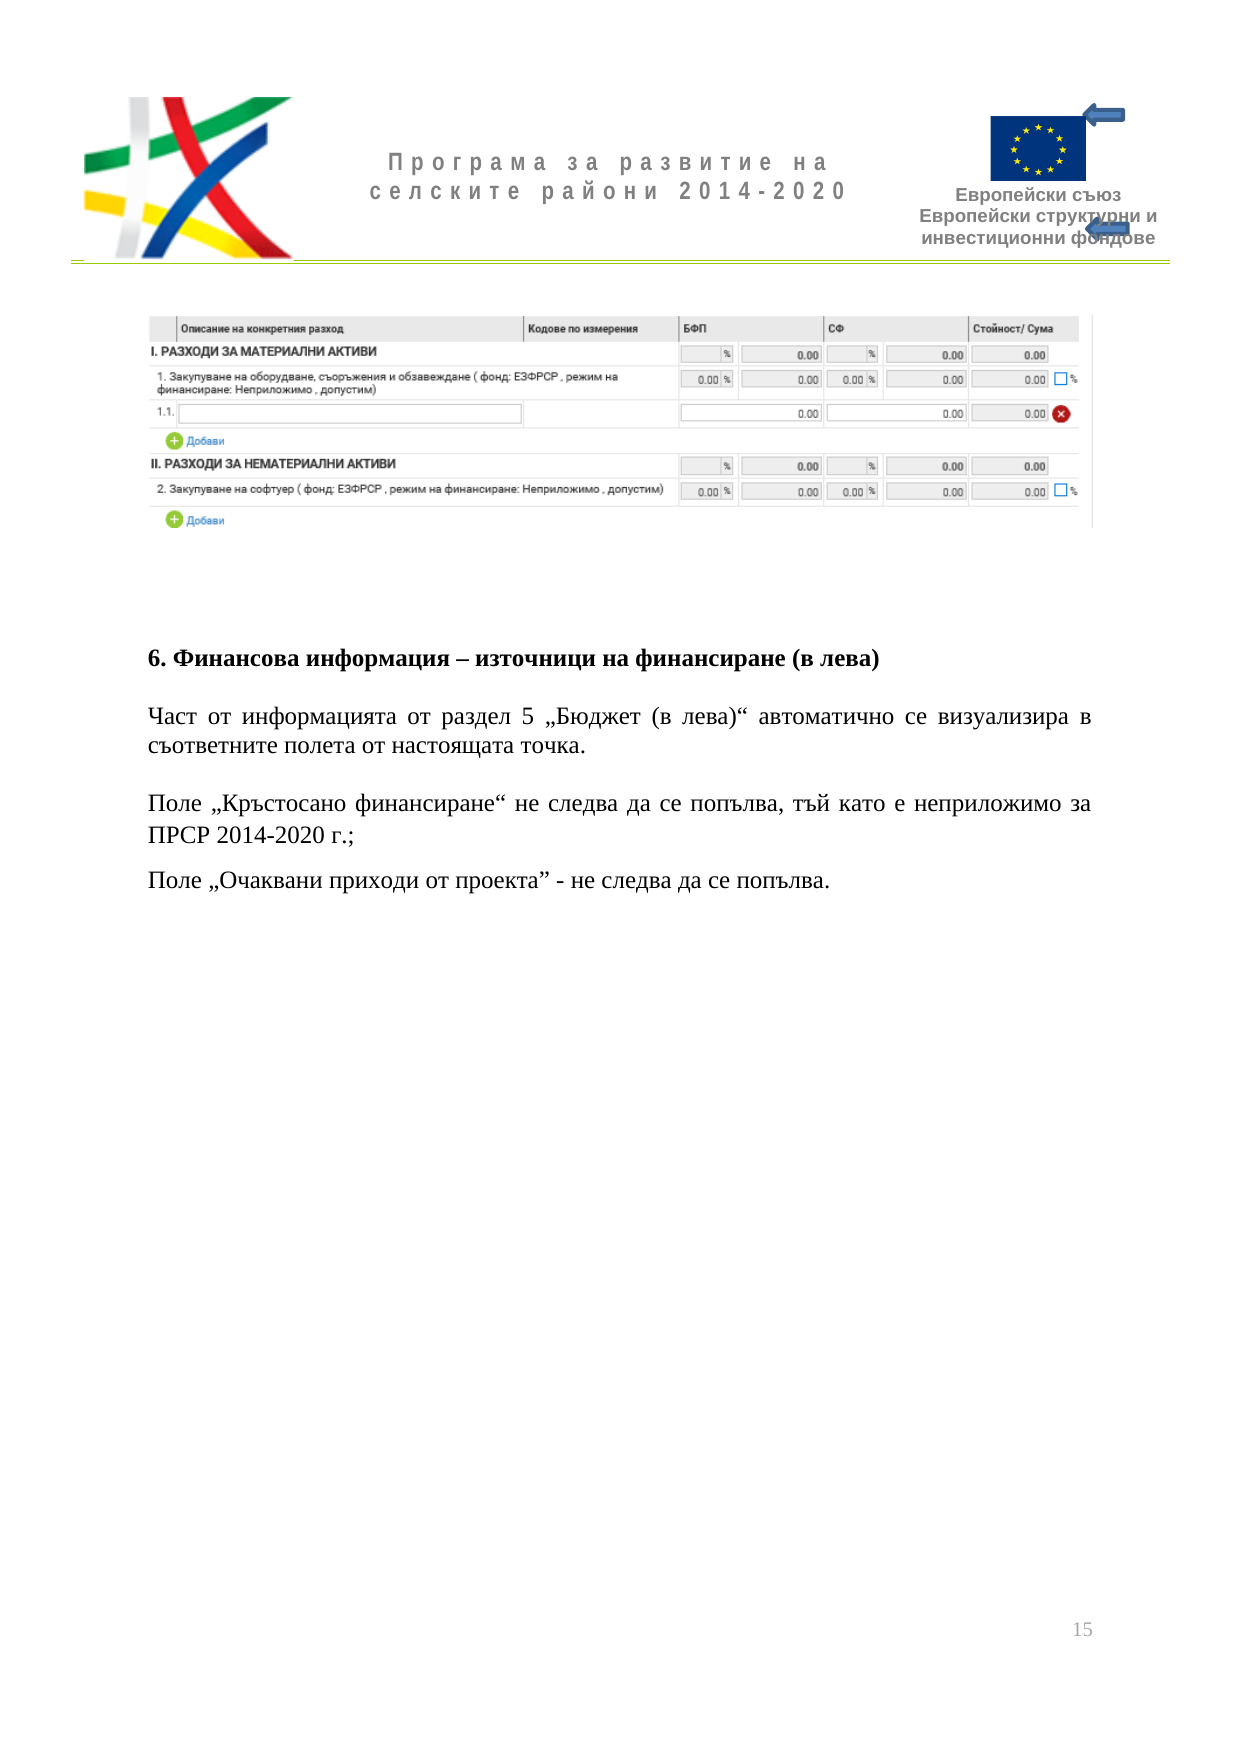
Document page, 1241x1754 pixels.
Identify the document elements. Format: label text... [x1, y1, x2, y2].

picture [147, 315, 1093, 528]
text Поле „Кръстосано финансиране“ не следва да се попълва, тъй като е неприложимо за ПРСР 2014-2020 г.; [148, 788, 1093, 849]
text Поле „Очаквани приходи от проекта” - не следва да се попълва. [148, 866, 1093, 894]
text Част от информацията от раздел 5 „Бюджет (в лева)“ автоматично се визуализира в съответните полета от настоящата точка. [148, 701, 1093, 758]
picture [84, 97, 294, 261]
text 6. Финансова информация – източници на финансиране (в лева) [148, 643, 1093, 672]
